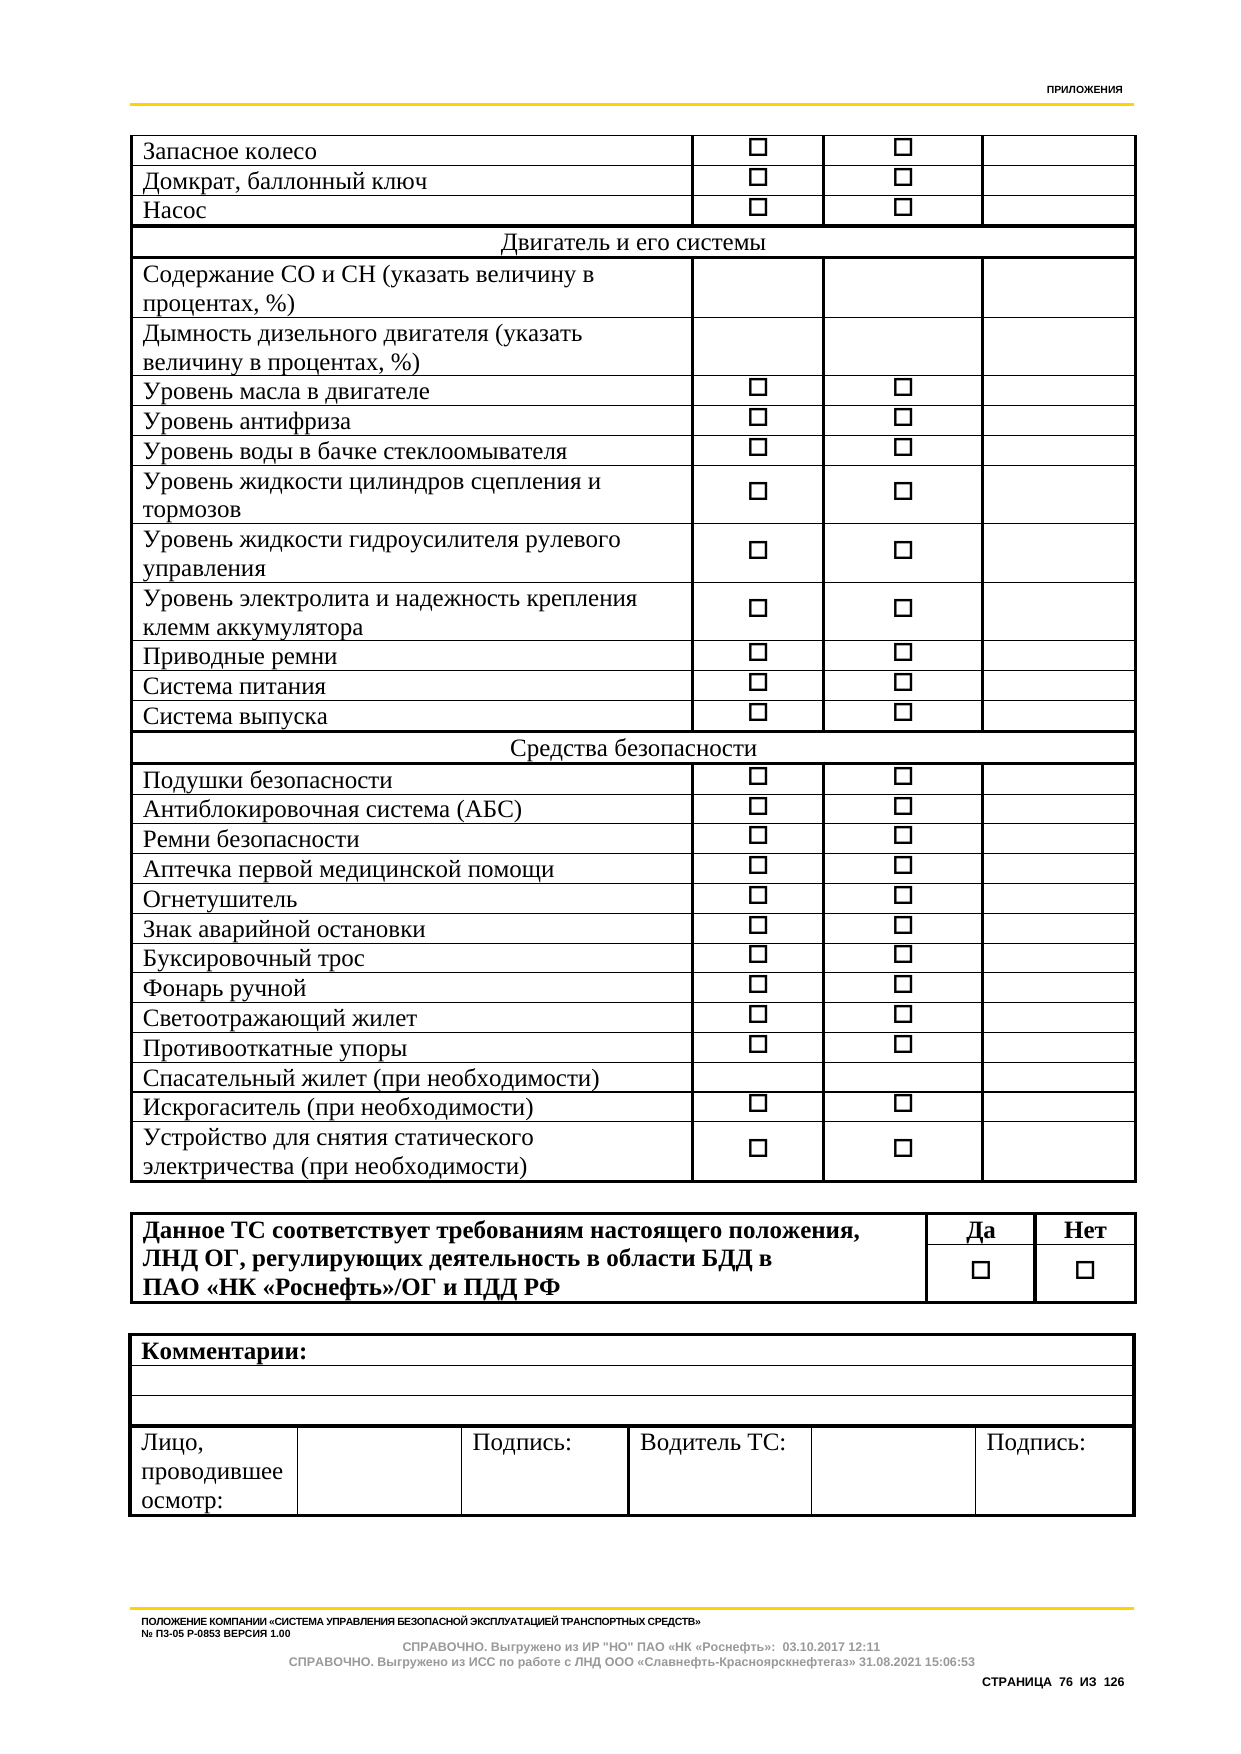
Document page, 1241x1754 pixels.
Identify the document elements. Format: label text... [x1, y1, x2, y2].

table_header Данное ТС соответствует требованиям настоящего положения, ЛНД ОГ, регулирующих деятельность в области БДД в ПАО «НК «Роснефть»/ОГ и ПДД РФ [133, 1215, 925, 1301]
table_cell Подпись: [462, 1428, 627, 1514]
table_cell [694, 136, 822, 165]
table_header Нет [1037, 1215, 1134, 1243]
table_cell Водитель ТС: [630, 1428, 811, 1514]
table_cell [825, 944, 981, 972]
table_cell [825, 1003, 981, 1032]
table_cell [694, 466, 822, 523]
table_cell [984, 406, 1134, 435]
table_cell [825, 1093, 981, 1121]
table_cell [694, 884, 822, 913]
table_cell Уровень жидкости цилиндров сцепления и тормозов [133, 466, 691, 523]
table_cell [984, 671, 1134, 700]
table_cell [825, 1063, 981, 1091]
table_cell [694, 376, 822, 405]
table_cell Огнетушитель [133, 884, 691, 913]
table_cell [694, 436, 822, 465]
table_cell [694, 196, 822, 224]
table_cell [825, 259, 981, 317]
table_cell [984, 436, 1134, 465]
table_cell [694, 973, 822, 1002]
table_cell [298, 1428, 461, 1514]
table_cell [694, 914, 822, 942]
table_cell Система выпуска [133, 701, 691, 730]
table_cell [984, 1093, 1134, 1121]
table_cell [825, 671, 981, 700]
table_cell Содержание СО и СН (указать величину в процентах, %) [133, 259, 691, 317]
table_cell [694, 318, 822, 375]
table_cell [694, 1003, 822, 1032]
table_cell [825, 1122, 981, 1180]
table_cell [694, 1093, 822, 1121]
table_cell [694, 1063, 822, 1091]
table_cell [984, 765, 1134, 793]
table_cell [825, 466, 981, 523]
table_cell Средства безопасности [133, 733, 1134, 762]
table_cell [825, 376, 981, 405]
table_cell [984, 136, 1134, 165]
table_cell [984, 701, 1134, 730]
table_cell [812, 1428, 975, 1514]
table_cell [984, 1003, 1134, 1032]
table_cell [984, 973, 1134, 1002]
table_cell Уровень масла в двигателе [133, 376, 691, 405]
table_cell [694, 406, 822, 435]
table_cell Светоотражающий жилет [133, 1003, 691, 1032]
table_cell Аптечка первой медицинской помощи [133, 854, 691, 883]
table_cell [825, 406, 981, 435]
table_cell Приводные ремни [133, 641, 691, 670]
table_cell [984, 466, 1134, 523]
table_cell Устройство для снятия статического электричества (при необходимости) [133, 1122, 691, 1180]
table_cell Уровень антифриза [133, 406, 691, 435]
table_cell [984, 914, 1134, 942]
table_cell [694, 671, 822, 700]
table_cell [825, 318, 981, 375]
table_cell Двигатель и его системы [133, 228, 1134, 256]
table_cell [984, 376, 1134, 405]
table_cell [825, 824, 981, 853]
table_header Комментарии: [132, 1336, 1132, 1365]
table_cell [694, 524, 822, 582]
table_cell [825, 1033, 981, 1062]
table_cell [984, 1063, 1134, 1091]
table_cell [694, 583, 822, 640]
table_cell Буксировочный трос [133, 944, 691, 972]
table_cell Уровень электролита и надежность крепления клемм аккумулятора [133, 583, 691, 640]
table_cell [984, 824, 1134, 853]
table_cell [694, 854, 822, 883]
table_cell [132, 1366, 1132, 1394]
table_cell [694, 1122, 822, 1180]
table_cell [825, 701, 981, 730]
table_cell Уровень жидкости гидроусилителя рулевого управления [133, 524, 691, 582]
table_cell Фонарь ручной [133, 973, 691, 1002]
table_cell [984, 854, 1134, 883]
table_cell [825, 166, 981, 194]
table_cell Насос [133, 196, 691, 224]
table_cell [1037, 1245, 1134, 1301]
table_cell Подушки безопасности [133, 765, 691, 793]
table_cell [825, 765, 981, 793]
table_cell [984, 583, 1134, 640]
table_cell Подпись: [976, 1428, 1132, 1514]
table_cell [694, 944, 822, 972]
table_cell [694, 765, 822, 793]
table_cell [984, 884, 1134, 913]
table_cell [694, 641, 822, 670]
table_cell [825, 136, 981, 165]
table_cell [984, 795, 1134, 823]
table_cell [984, 259, 1134, 317]
table_cell [694, 824, 822, 853]
table_cell [984, 641, 1134, 670]
table_cell [825, 973, 981, 1002]
table_cell [984, 1033, 1134, 1062]
table_cell [825, 436, 981, 465]
table_cell [984, 196, 1134, 224]
table_cell [984, 166, 1134, 194]
table_cell [694, 166, 822, 194]
table_cell [825, 795, 981, 823]
table_cell Знак аварийной остановки [133, 914, 691, 942]
table_cell [825, 196, 981, 224]
table_cell Дымность дизельного двигателя (указать величину в процентах, %) [133, 318, 691, 375]
table_cell [984, 318, 1134, 375]
table_cell Уровень воды в бачке стеклоомывателя [133, 436, 691, 465]
table_cell Система питания [133, 671, 691, 700]
table_cell [825, 641, 981, 670]
table_cell [132, 1396, 1132, 1424]
table_cell Запасное колесо [133, 136, 691, 165]
table_cell [825, 854, 981, 883]
table_cell [694, 1033, 822, 1062]
table_cell [825, 583, 981, 640]
table_cell [694, 259, 822, 317]
table_cell [984, 524, 1134, 582]
table_cell Ремни безопасности [133, 824, 691, 853]
table_cell [825, 884, 981, 913]
table_cell [928, 1245, 1033, 1301]
table_cell Искрогаситель (при необходимости) [133, 1093, 691, 1121]
table_cell Антиблокировочная система (АБС) [133, 795, 691, 823]
table_cell [984, 944, 1134, 972]
table_cell [694, 795, 822, 823]
table_cell [694, 701, 822, 730]
table_cell [825, 524, 981, 582]
table_header Да [928, 1215, 1033, 1243]
table_cell Противооткатные упоры [133, 1033, 691, 1062]
table_cell Домкрат, баллонный ключ [133, 166, 691, 194]
table_cell [984, 1122, 1134, 1180]
table_cell Лицо, проводившее осмотр: [132, 1428, 297, 1514]
table_cell [825, 914, 981, 942]
table_cell Спасательный жилет (при необходимости) [133, 1063, 691, 1091]
